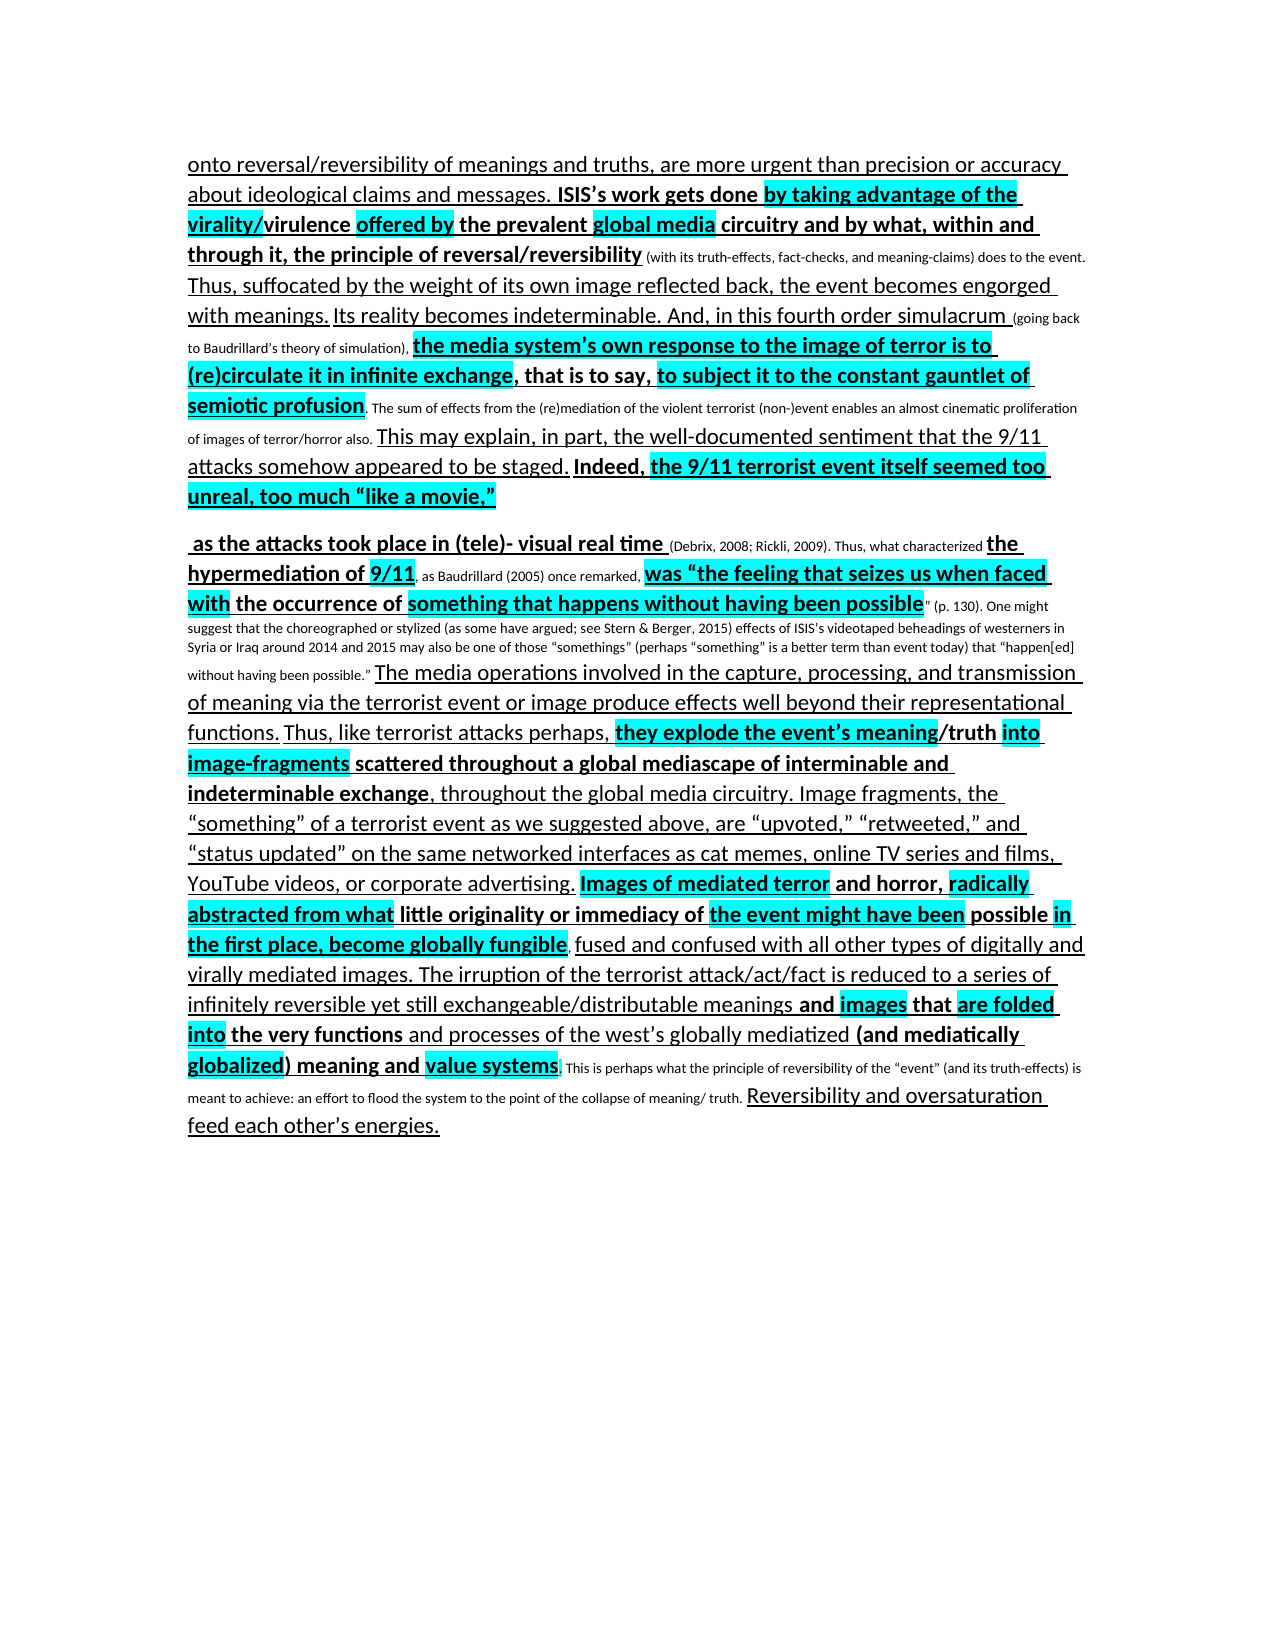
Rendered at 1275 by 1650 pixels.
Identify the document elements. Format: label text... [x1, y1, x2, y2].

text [187, 150, 1087, 510]
text as the attacks took place in (tele)- visual real time (Debrix, 2008; Rickli, 2009). Thus, what characterized the hypermediation of 9/11, as Baudrillard (2005) once remarked, was “the feeling that seizes us when faced with the occurrence of something that happens without having been possible” (p. 130). One might suggest that the choreographed or stylized (as some have argued; see Stern & Berger, 2015) effects of ISIS’s videotaped beheadings of westerners in Syria or Iraq around 2014 and 2015 may also be one of those “somethings” (perhaps “something” is a better term than event today) that “happen[ed] without having been possible.” The media operations involved in the capture, processing, and transmission of meaning via the terrorist event or image produce effects well beyond their representational functions. Thus, like terrorist attacks perhaps, they explode the event’s meaning/truth into image-fragments scattered throughout a global mediascape of interminable and indeterminable exchange, throughout the global media circuitry. Image fragments, the “something” of a terrorist event as we suggested above, are “upvoted,” “retweeted,” and “status updated” on the same networked interfaces as cat memes, online TV series and films, YouTube videos, or corporate advertising. Images of mediated terror and horror, radically abstracted from what little originality or immediacy of the event might have been possible in the first place, become globally fungible, fused and confused with all other types of digitally and virally mediated images. The irruption of the terrorist attack/act/fact is reduced to a series of infinitely reversible yet still exchangeable/distributable meanings and images that are folded into the very functions and processes of the west’s globally mediatized (and mediatically globalized) meaning and value systems. This is perhaps what the principle of reversibility of the “event” (and its truth-effects) is meant to achieve: an effort to flood the system to the point of the collapse of meaning/ truth. Reversibility and oversaturation feed each other’s energies. [187, 529, 1087, 1139]
